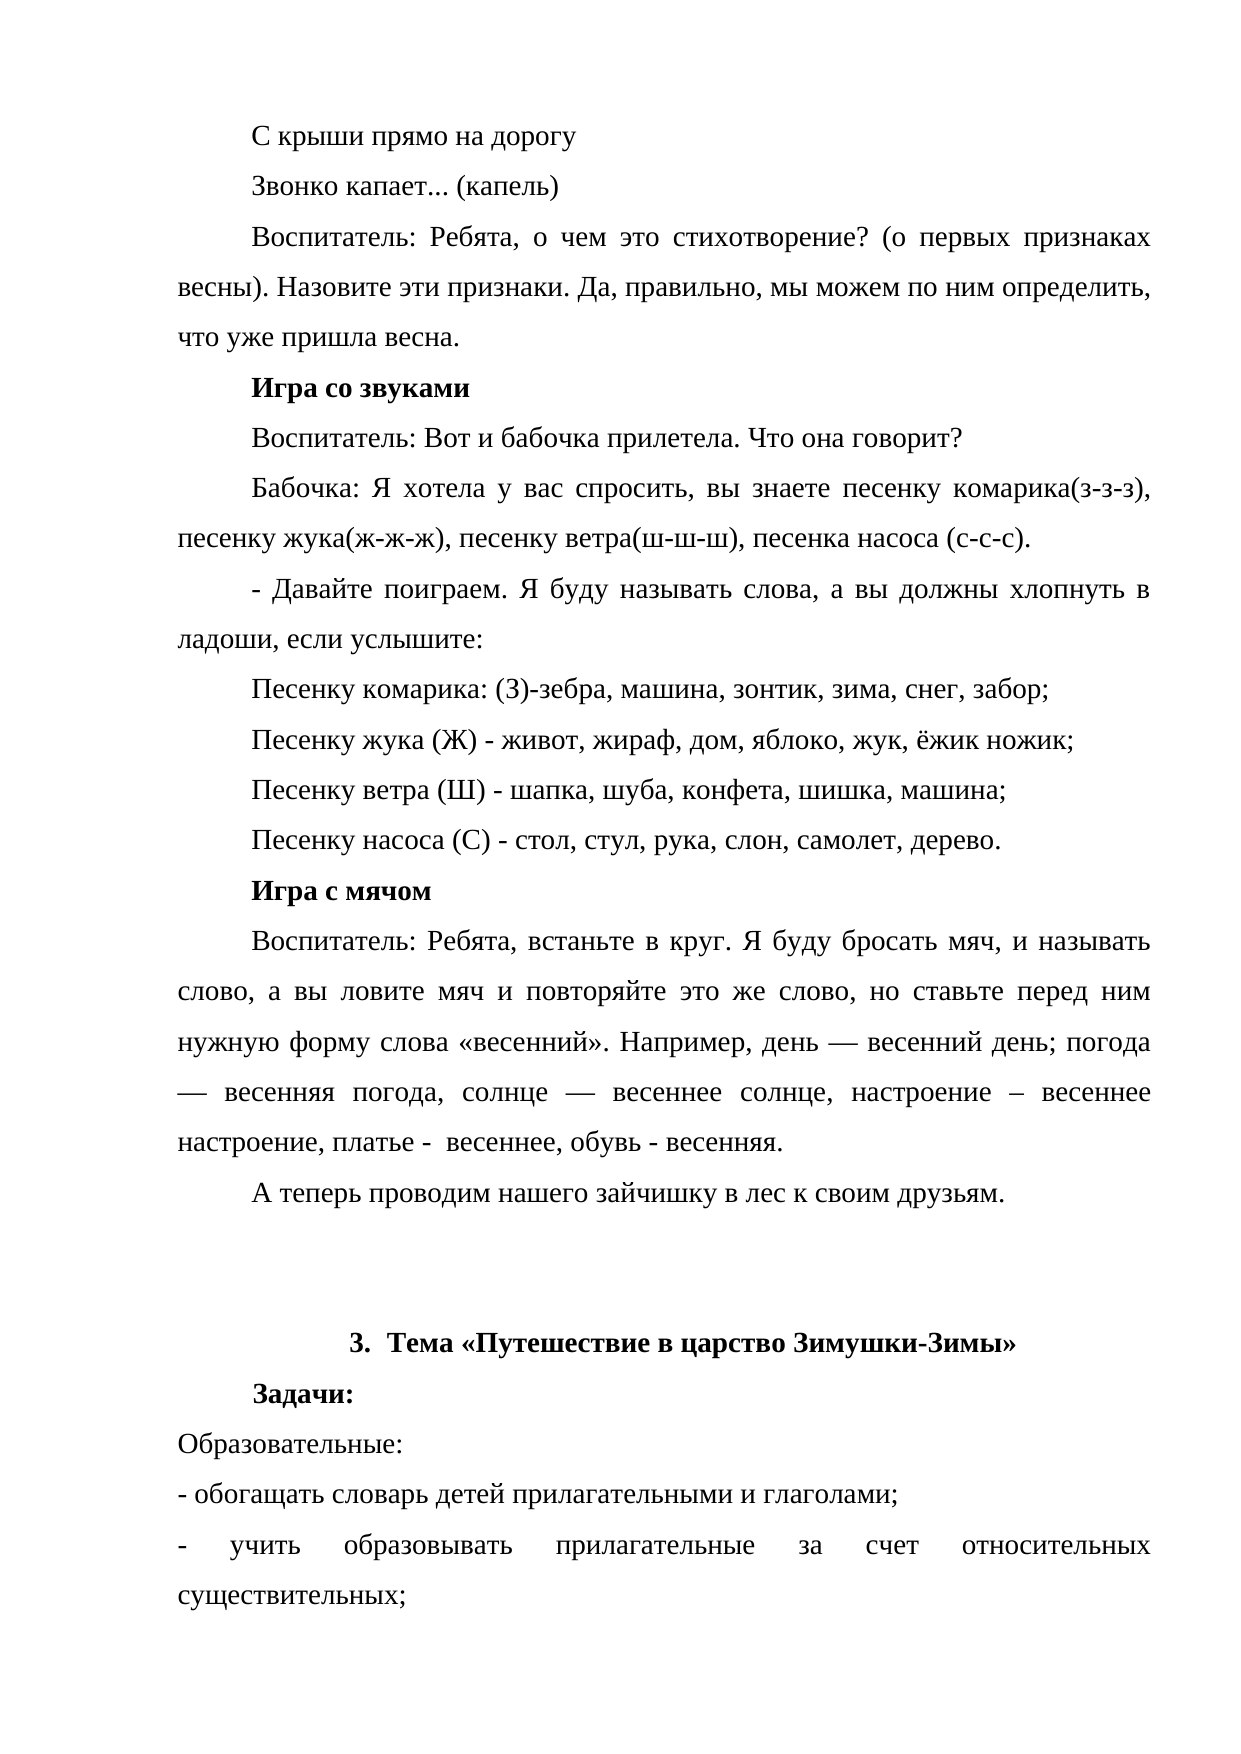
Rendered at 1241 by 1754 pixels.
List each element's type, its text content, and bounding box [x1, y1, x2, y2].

list Игра с мячом [177, 873, 1152, 906]
list Песенку насоса (С) - стол, стул, рука, слон, самолет, дерево. [177, 822, 1152, 856]
list - учить образовывать прилагательные за счет относительных существительных; [177, 1527, 1152, 1611]
list Задачи: [252, 1376, 1152, 1409]
list Песенку комарика: (З)-зебра, машина, зонтик, зима, снег, забор; [177, 672, 1152, 705]
list С крыши прямо на дорогу [177, 118, 1152, 152]
list - Давайте поиграем. Я буду называть слова, а вы должны хлопнуть в ладоши, если услышите: [177, 571, 1152, 655]
list Воспитатель: Ребята, встаньте в круг. Я буду бросать мяч, и называть слово, а вы ловите мяч и повторяйте это же слово, но ставьте перед ним нужную форму слова «весенний». Например, день — весенний день; погода — весенняя погода, солнце — весеннее солнце, настроение – весеннее настроение, платье - весеннее, обувь - весенняя. [177, 923, 1152, 1158]
list А теперь проводим нашего зайчишку в лес к своим друзьям. [177, 1175, 1152, 1208]
list Тема «Путешествие в царство Зимушки-Зимы» [215, 1326, 1152, 1359]
list Звонко капает... (капель) [177, 168, 1152, 202]
list Образовательные: [177, 1426, 1152, 1460]
list Бабочка: Я хотела у вас спросить, вы знаете песенку комарика(з-з-з), песенку жука(ж-ж-ж), песенку ветра(ш-ш-ш), песенка насоса (с-с-с). [177, 470, 1152, 554]
list Игра со звуками [177, 370, 1152, 403]
list Воспитатель: Ребята, о чем это стихотворение? (о первых признаках весны). Назовите эти признаки. Да, правильно, мы можем по ним определить, что уже пришла весна. [177, 219, 1152, 353]
list Песенку жука (Ж) - живот, жираф, дом, яблоко, жук, ёжик ножик; [177, 722, 1152, 755]
list Песенку ветра (Ш) - шапка, шуба, конфета, шишка, машина; [177, 772, 1152, 806]
list - обогащать словарь детей прилагательными и глаголами; [177, 1477, 1152, 1510]
list Воспитатель: Вот и бабочка прилетела. Что она говорит? [177, 420, 1152, 453]
